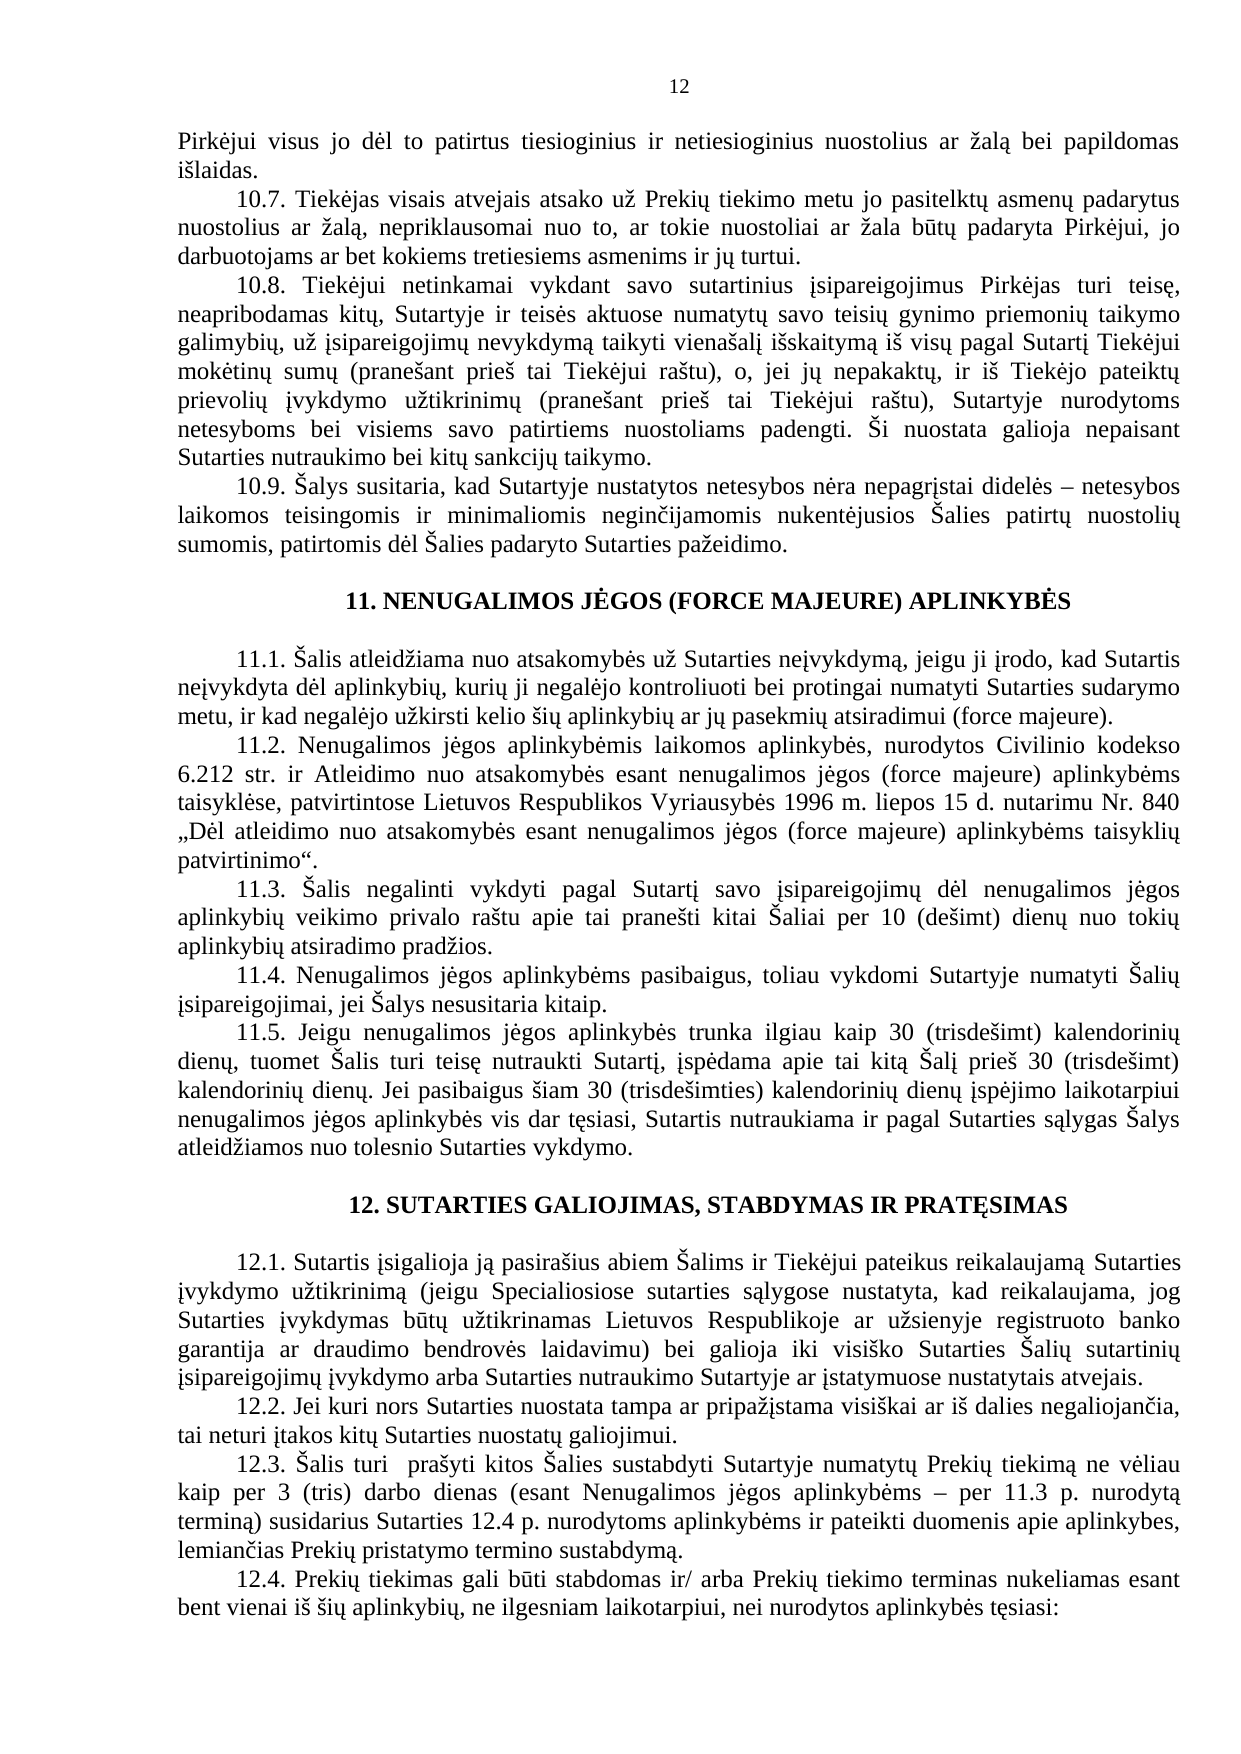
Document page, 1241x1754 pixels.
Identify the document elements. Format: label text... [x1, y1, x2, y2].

text 11.2. Nenugalimos jėgos aplinkybėmis laikomos aplinkybės, nurodytos Civilinio kodekso 6.212 str. ir Atleidimo nuo atsakomybės esant nenugalimos jėgos (force majeure) aplinkybėms taisyklėse, patvirtintose Lietuvos Respublikos Vyriausybės 1996 m. liepos 15 d. nutarimu Nr. 840 „Dėl atleidimo nuo atsakomybės esant nenugalimos jėgos (force majeure) aplinkybėms taisyklių patvirtinimo“. [177, 730, 1181, 874]
text 11.3. Šalis negalinti vykdyti pagal Sutartį savo įsipareigojimų dėl nenugalimos jėgos aplinkybių veikimo privalo raštu apie tai pranešti kitai Šaliai per 10 (dešimt) dienų nuo tokių aplinkybių atsiradimo pradžios. [177, 874, 1181, 960]
text 12.1. Sutartis įsigalioja ją pasirašius abiem Šalims ir Tiekėjui pateikus reikalaujamą Sutarties įvykdymo užtikrinimą (jeigu Specialiosiose sutarties sąlygose nustatyta, kad reikalaujama, jog Sutarties įvykdymas būtų užtikrinamas Lietuvos Respublikoje ar užsienyje registruoto banko garantija ar draudimo bendrovės laidavimu) bei galioja iki visiško Sutarties Šalių sutartinių įsipareigojimų įvykdymo arba Sutarties nutraukimo Sutartyje ar įstatymuose nustatytais atvejais. [177, 1247, 1181, 1391]
text 12.3. Šalis turi prašyti kitos Šalies sustabdyti Sutartyje numatytų Prekių tiekimą ne vėliau kaip per 3 (tris) darbo dienas (esant Nenugalimos jėgos aplinkybėms – per 11.3 p. nurodytą terminą) susidarius Sutarties 12.4 p. nurodytoms aplinkybėms ir pateikti duomenis apie aplinkybes, lemiančias Prekių pristatymo termino sustabdymą. [177, 1449, 1181, 1564]
text 10.7. Tiekėjas visais atvejais atsako už Prekių tiekimo metu jo pasitelktų asmenų padarytus nuostolius ar žalą, nepriklausomai nuo to, ar tokie nuostoliai ar žala būtų padaryta Pirkėjui, jo darbuotojams ar bet kokiems tretiesiems asmenims ir jų turtui. [177, 184, 1181, 270]
text 11.4. Nenugalimos jėgos aplinkybėms pasibaigus, toliau vykdomi Sutartyje numatyti Šalių įsipareigojimai, jei Šalys nesusitaria kitaip. [177, 960, 1181, 1017]
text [177, 126, 1181, 184]
text 11.1. Šalis atleidžiama nuo atsakomybės už Sutarties neįvykdymą, jeigu ji įrodo, kad Sutartis neįvykdyta dėl aplinkybių, kurių ji negalėjo kontroliuoti bei protingai numatyti Sutarties sudarymo metu, ir kad negalėjo užkirsti kelio šių aplinkybių ar jų pasekmių atsiradimui (force majeure). [177, 644, 1181, 730]
text 12.2. Jei kuri nors Sutarties nuostata tampa ar pripažįstama visiškai ar iš dalies negaliojančia, tai neturi įtakos kitų Sutarties nuostatų galiojimui. [177, 1391, 1181, 1449]
text 11. NENUGALIMOS JĖGOS (FORCE MAJEURE) APLINKYBĖS [177, 586, 1181, 615]
text 10.9. Šalys susitaria, kad Sutartyje nustatytos netesybos nėra nepagrįstai didelės – netesybos laikomos teisingomis ir minimaliomis neginčijamomis nukentėjusios Šalies patirtų nuostolių sumomis, patirtomis dėl Šalies padaryto Sutarties pažeidimo. [177, 471, 1181, 557]
text 10.8. Tiekėjui netinkamai vykdant savo sutartinius įsipareigojimus Pirkėjas turi teisę, neapribodamas kitų, Sutartyje ir teisės aktuose numatytų savo teisių gynimo priemonių taikymo galimybių, už įsipareigojimų nevykdymą taikyti vienašalį išskaitymą iš visų pagal Sutartį Tiekėjui mokėtinų sumų (pranešant prieš tai Tiekėjui raštu), o, jei jų nepakaktų, ir iš Tiekėjo pateiktų prievolių įvykdymo užtikrinimų (pranešant prieš tai Tiekėjui raštu), Sutartyje nurodytoms netesyboms bei visiems savo patirtiems nuostoliams padengti. Ši nuostata galioja nepaisant Sutarties nutraukimo bei kitų sankcijų taikymo. [177, 270, 1181, 471]
text 11.5. Jeigu nenugalimos jėgos aplinkybės trunka ilgiau kaip 30 (trisdešimt) kalendorinių dienų, tuomet Šalis turi teisę nutraukti Sutartį, įspėdama apie tai kitą Šalį prieš 30 (trisdešimt) kalendorinių dienų. Jei pasibaigus šiam 30 (trisdešimties) kalendorinių dienų įspėjimo laikotarpiui nenugalimos jėgos aplinkybės vis dar tęsiasi, Sutartis nutraukiama ir pagal Sutarties sąlygas Šalys atleidžiamos nuo tolesnio Sutarties vykdymo. [177, 1017, 1181, 1161]
text 12.4. Prekių tiekimas gali būti stabdomas ir/ arba Prekių tiekimo terminas nukeliamas esant bent vienai iš šių aplinkybių, ne ilgesniam laikotarpiui, nei nurodytos aplinkybės tęsiasi: [177, 1564, 1181, 1621]
text 12. SUTARTIES GALIOJIMAS, STABDYMAS IR PRATĘSIMAS [177, 1190, 1181, 1219]
